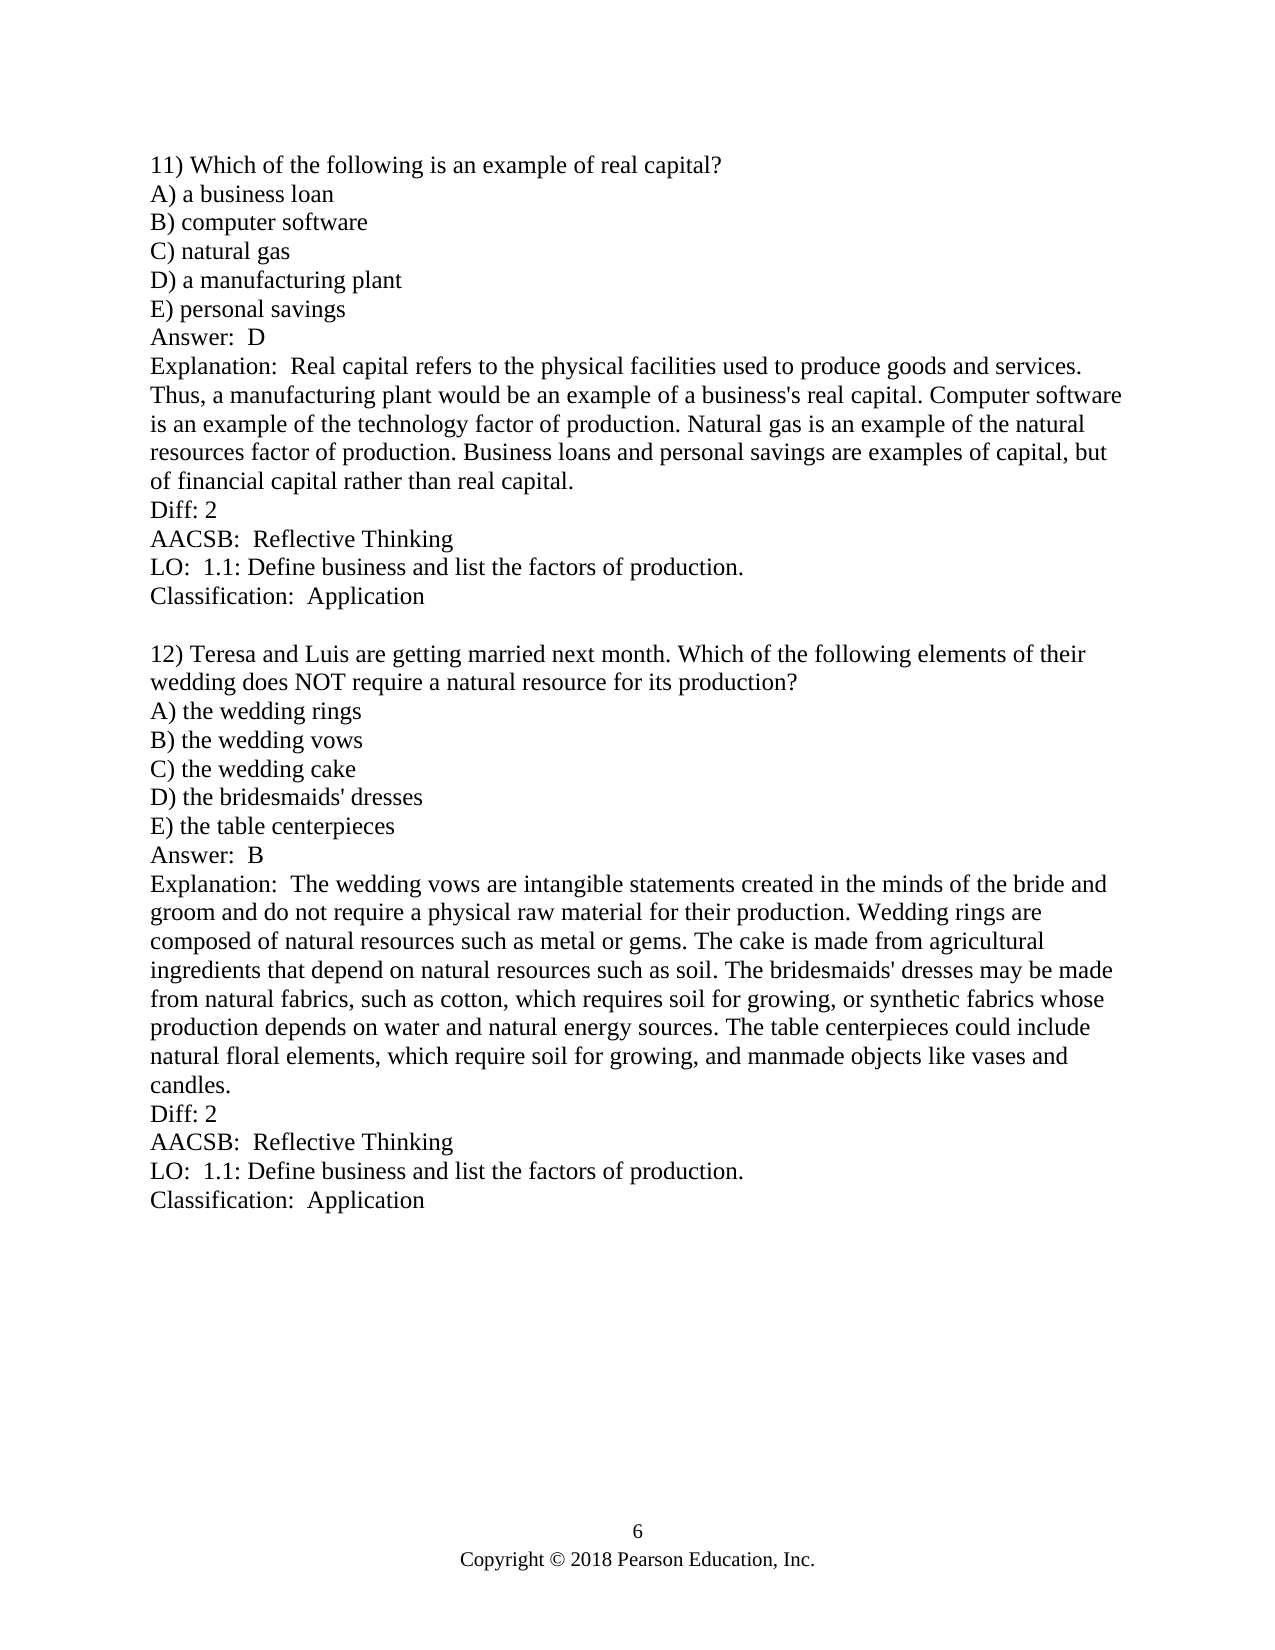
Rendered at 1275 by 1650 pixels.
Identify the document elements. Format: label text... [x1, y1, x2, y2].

text AACSB: Reflective Thinking [150, 1127, 1125, 1156]
text Classification: Application [150, 581, 1125, 610]
text Answer: D [150, 322, 1125, 351]
text Diff: 2 [150, 495, 1125, 524]
text E) the table centerpieces [150, 811, 1125, 840]
text Explanation: Real capital refers to the physical facilities used to produce goods and services. Thus, a manufacturing plant would be an example of a business's real capital. Computer software is an example of the technology factor of production. Natural gas is an example of the natural resources factor of production. Business loans and personal savings are examples of capital, but of financial capital rather than real capital. [150, 351, 1125, 495]
text D) a manufacturing plant [150, 265, 1125, 294]
text D) the bridesmaids' dresses [150, 782, 1125, 811]
text A) a business loan [150, 179, 1125, 207]
text LO: 1.1: Define business and list the factors of production. [150, 552, 1125, 581]
text E) personal savings [150, 294, 1125, 322]
text Diff: 2 [150, 1099, 1125, 1127]
text 11) Which of the following is an example of real capital? [150, 150, 1125, 179]
text LO: 1.1: Define business and list the factors of production. [150, 1156, 1125, 1185]
text C) natural gas [150, 236, 1125, 265]
text A) the wedding rings [150, 696, 1125, 725]
text AACSB: Reflective Thinking [150, 524, 1125, 552]
text 12) Teresa and Luis are getting married next month. Which of the following elements of their wedding does NOT require a natural resource for its production? [150, 639, 1125, 696]
text C) the wedding cake [150, 754, 1125, 782]
text Classification: Application [150, 1185, 1125, 1214]
text B) computer software [150, 207, 1125, 236]
text Explanation: The wedding vows are intangible statements created in the minds of the bride and groom and do not require a physical raw material for their production. Wedding rings are composed of natural resources such as metal or gems. The cake is made from agricultural ingredients that depend on natural resources such as soil. The bridesmaids' dresses may be made from natural fabrics, such as cotton, which requires soil for growing, or synthetic fabrics whose production depends on water and natural energy sources. The table centerpieces could include natural floral elements, which require soil for growing, and manmade objects like vases and candles. [150, 869, 1125, 1099]
text Answer: B [150, 840, 1125, 869]
text B) the wedding vows [150, 725, 1125, 754]
